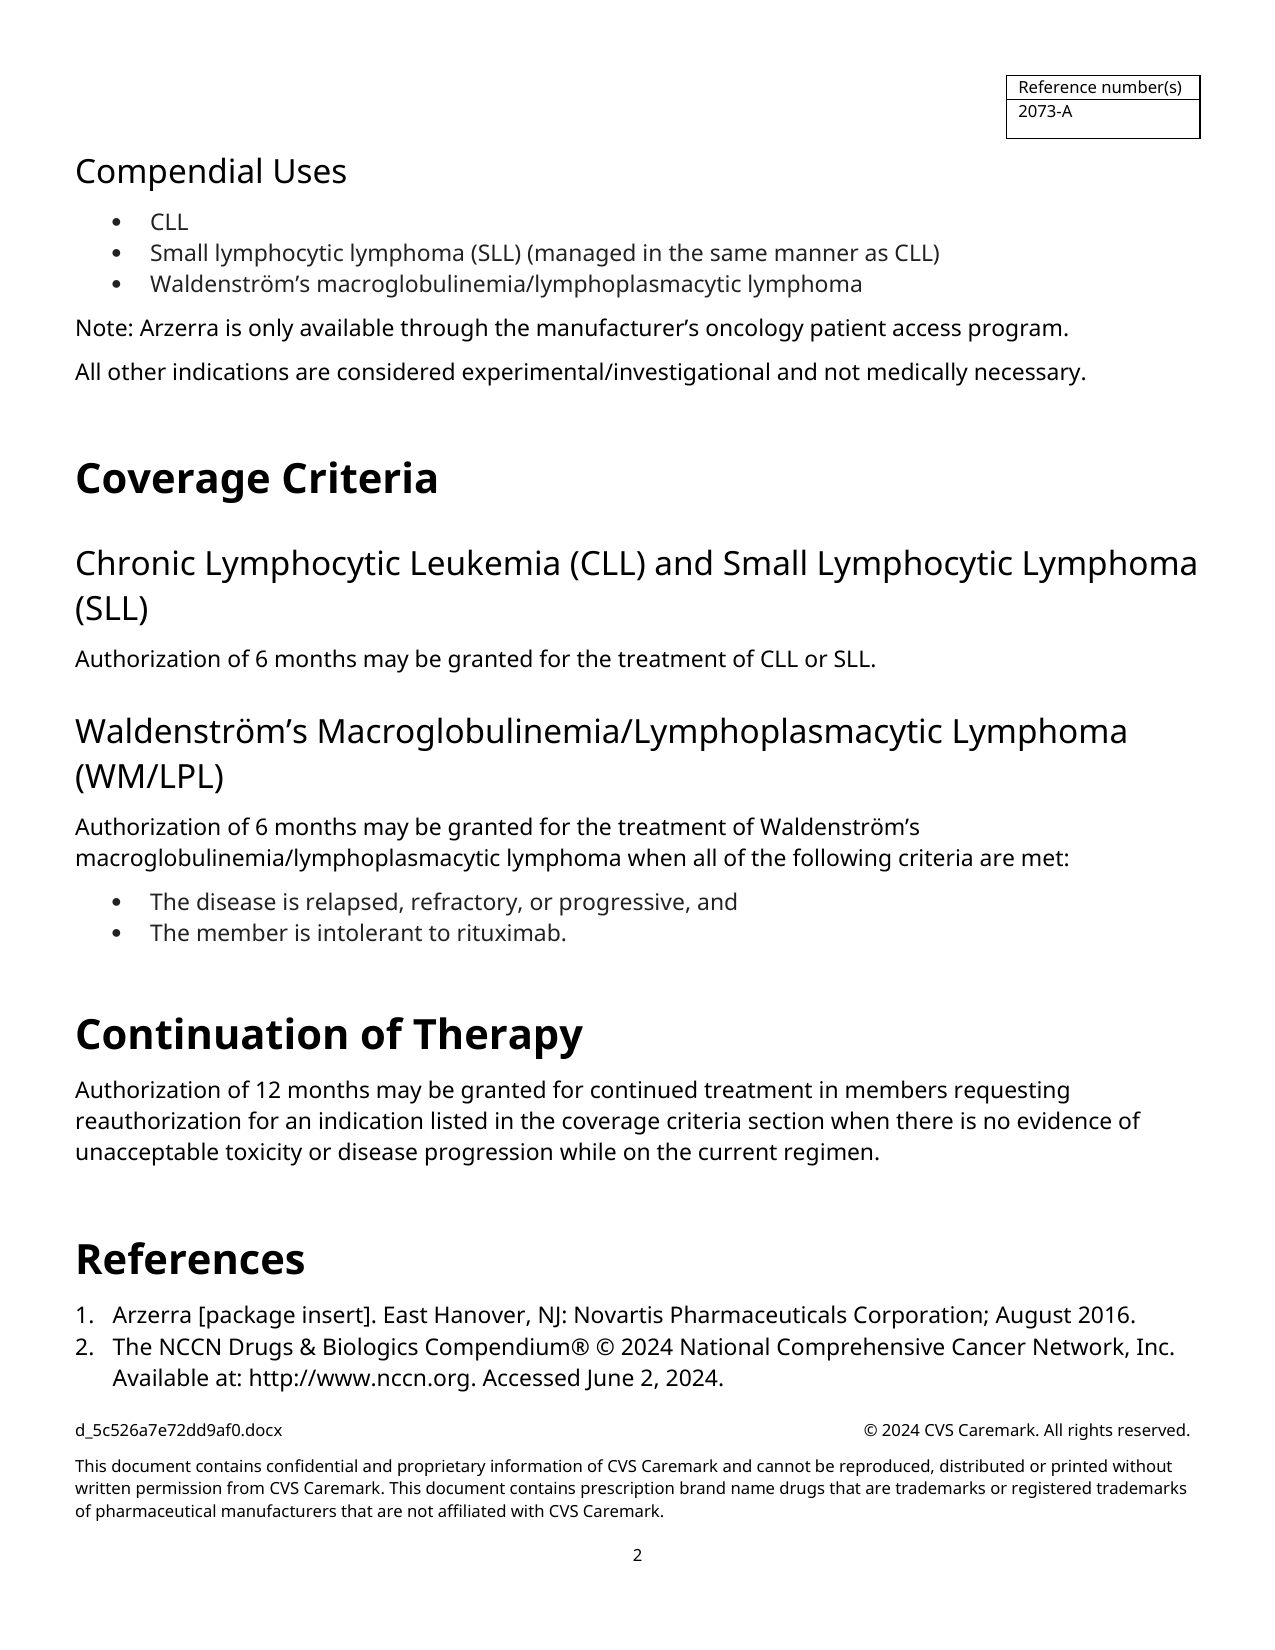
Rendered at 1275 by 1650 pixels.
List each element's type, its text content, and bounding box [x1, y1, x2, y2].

list Small lymphocytic lymphoma (SLL) (managed in the same manner as CLL) [112, 237, 1161, 268]
subtitle Chronic Lymphocytic Leukemia (CLL) and Small Lymphocytic Lymphoma (SLL) [75, 539, 1200, 630]
subtitle Compendial Uses [75, 148, 1200, 193]
text The NCCN Drugs & Biologics Compendium® © 2024 National Comprehensive Cancer Network, Inc. Available at: http://www.nccn.org. Accessed June 2, 2024. [75, 1331, 1200, 1393]
text Arzerra [package insert]. East Hanover, NJ: Novartis Pharmaceuticals Corporation; August 2016. [75, 1299, 1200, 1331]
list The disease is relapsed, refractory, or progressive, and [112, 886, 1161, 917]
list The member is intolerant to rituximab. [112, 917, 1161, 948]
text Authorization of 6 months may be granted for the treatment of Waldenström’s macroglobulinemia/lymphoplasmacytic lymphoma when all of the following criteria are met: [75, 811, 1200, 873]
subtitle References [75, 1230, 1200, 1287]
text All other indications are considered experimental/investigational and not medically necessary. [75, 356, 1200, 387]
subtitle Continuation of Therapy [75, 1004, 1200, 1061]
subtitle Coverage Criteria [75, 449, 1200, 506]
text Note: Arzerra is only available through the manufacturer’s oncology patient access program. [75, 312, 1200, 343]
subtitle Waldenström’s Macroglobulinemia/Lymphoplasmacytic Lymphoma (WM/LPL) [75, 707, 1200, 798]
list Waldenström’s macroglobulinemia/lymphoplasmacytic lymphoma [112, 268, 1161, 299]
text Authorization of 6 months may be granted for the treatment of CLL or SLL. [75, 643, 1200, 674]
text Authorization of 12 months may be granted for continued treatment in members requesting reauthorization for an indication listed in the coverage criteria section when there is no evidence of unacceptable toxicity or disease progression while on the current regimen. [75, 1074, 1200, 1167]
list CLL [112, 206, 1161, 237]
